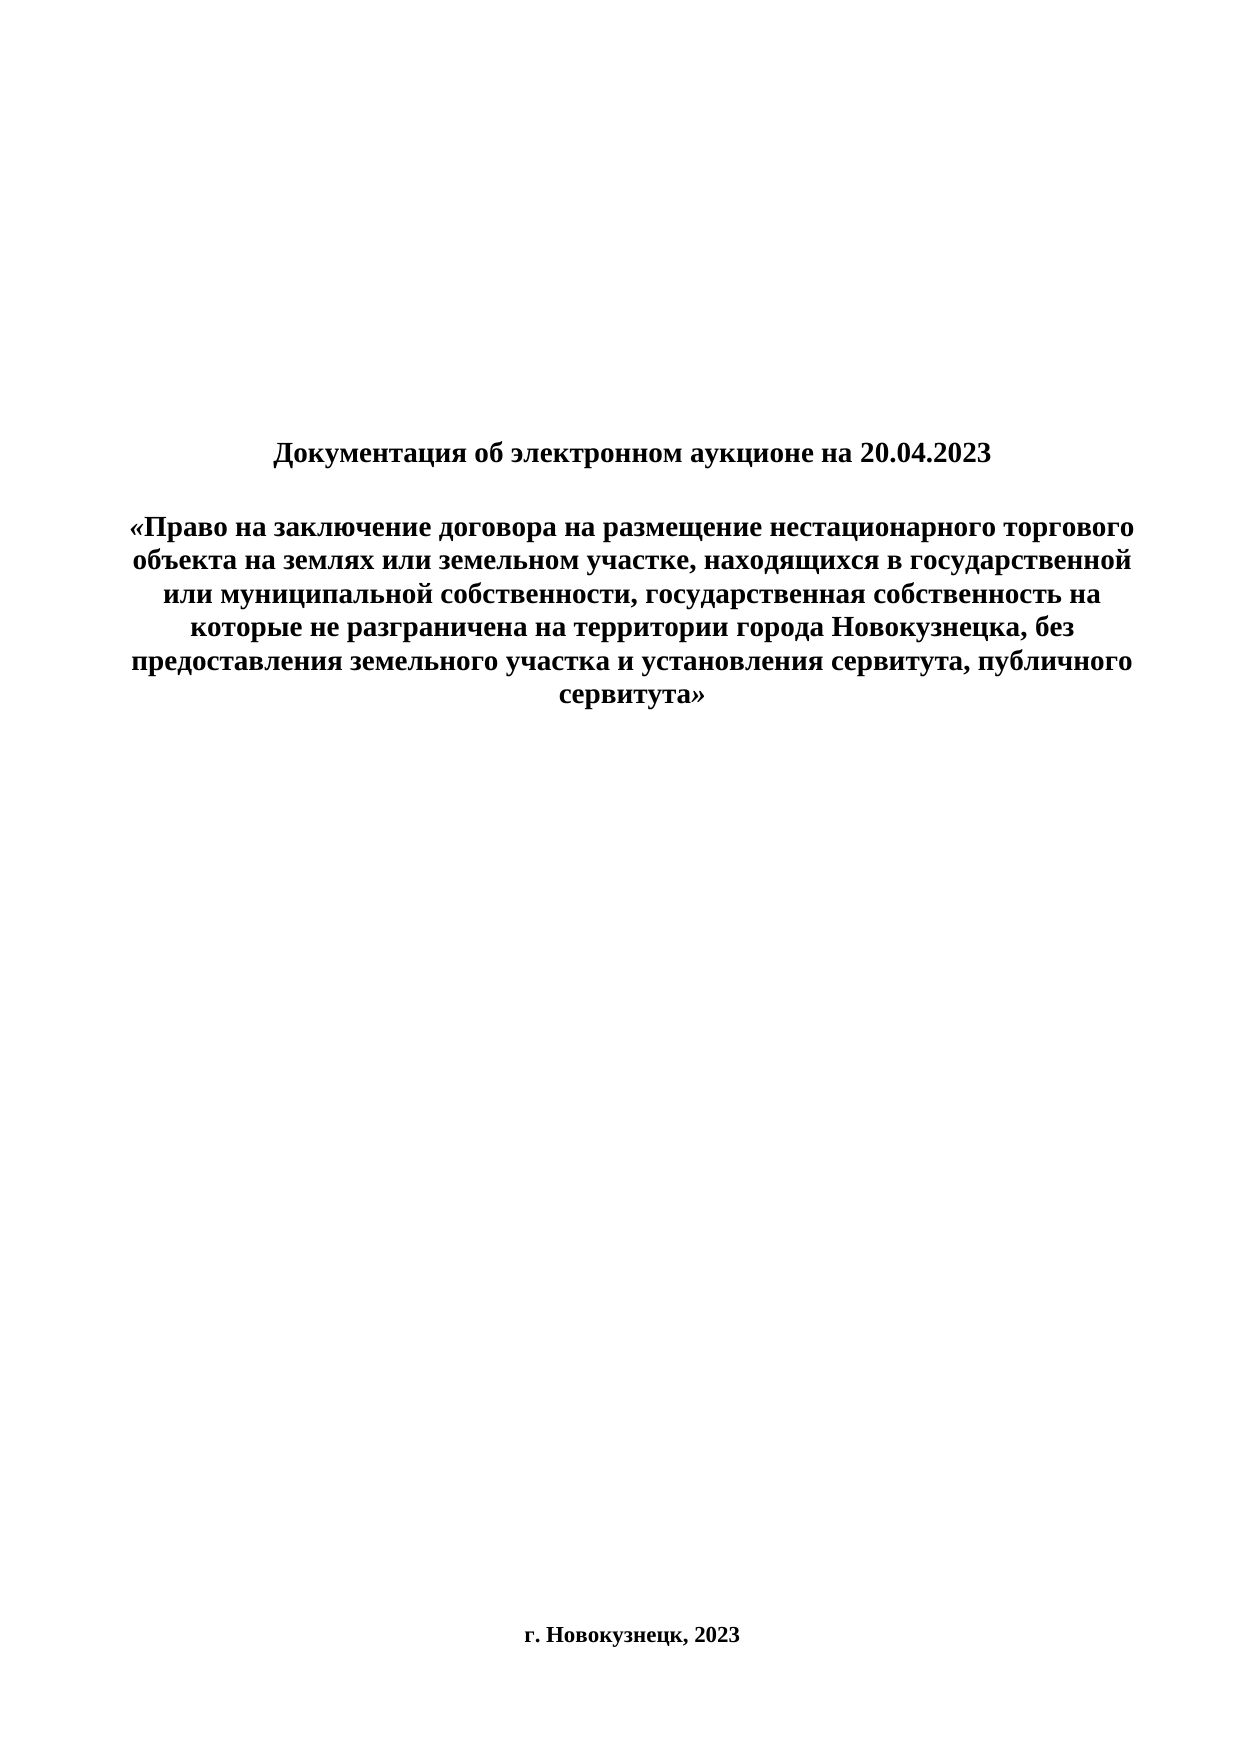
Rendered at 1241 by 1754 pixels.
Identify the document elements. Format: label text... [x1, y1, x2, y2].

text «Право на заключение договора на размещение нестационарного торгового объекта на землях или земельном участке, находящихся в государственной или муниципальной собственности, государственная собственность на которые не разграничена на территории города Новокузнецка, без предоставления земельного участка и установления сервитута, публичного сервитута» [112, 509, 1152, 710]
text г. Новокузнецк, 2023 [112, 1621, 1152, 1647]
subtitle Документация об электронном аукционе на 20.04.2023 [112, 436, 1152, 469]
